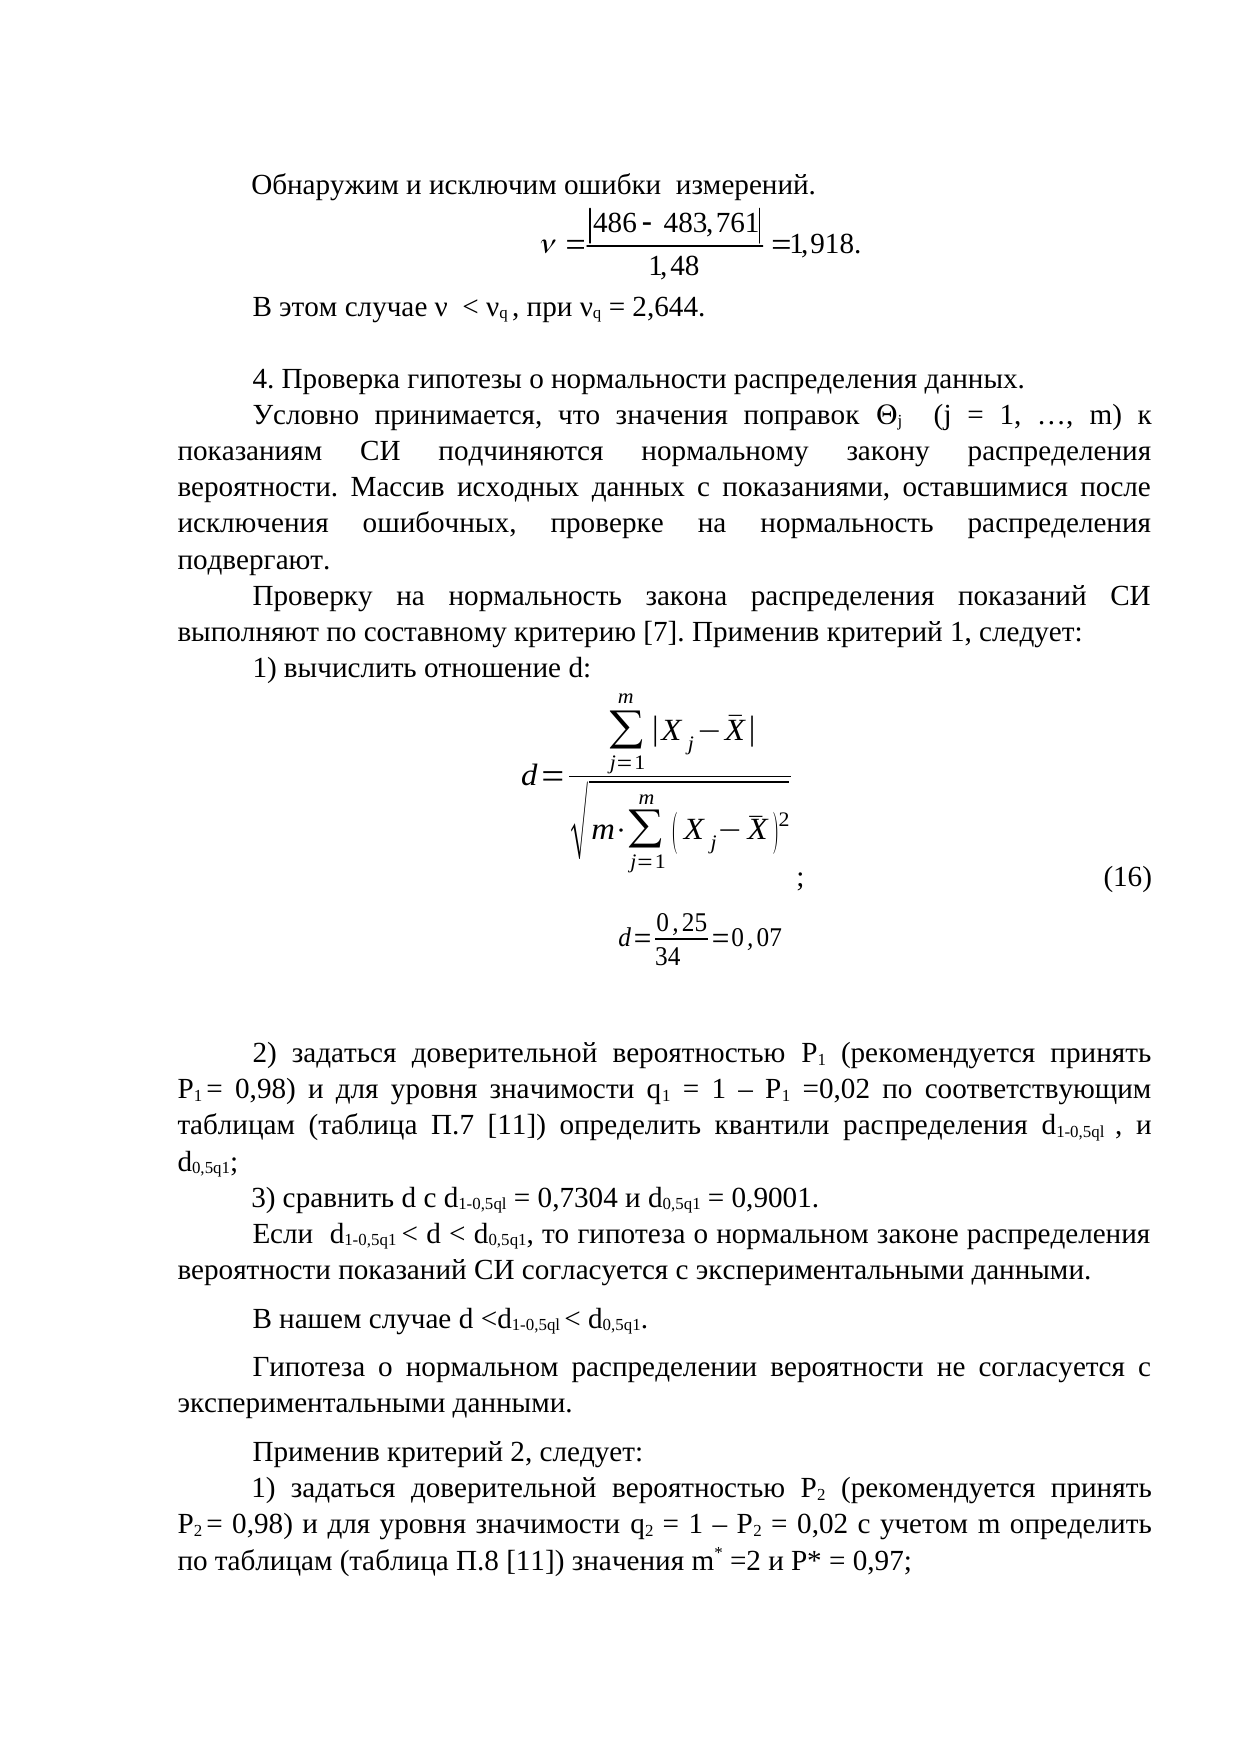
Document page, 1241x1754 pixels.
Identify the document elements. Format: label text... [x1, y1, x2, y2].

text Условно принимается, что значения поправок j (j = 1, …, m) к показаниям СИ подчиняются нормальному закону распределения вероятности. Массив исходных данных с показаниями, оставшимися после исключения ошибочных, проверке на нормальность распределения подвергают. [177, 397, 1152, 575]
text Проверку на нормальность закона распределения показаний СИ выполняют по составному критерию [7]. Применив критерий 1, следует: [177, 578, 1152, 648]
text Если d1-0,5q1 < d < d0,5q1, то гипотеза о нормальном законе распределения вероятности показаний СИ согласуется с экспериментальными данными. [177, 1216, 1152, 1286]
text ; (16) [177, 686, 1152, 893]
text В нашем случае d <d1-0,5ql < d0,5q1. [177, 1301, 1152, 1334]
text Применив критерий 2, следует: [177, 1434, 1152, 1468]
text 3) сравнить d с d1-0,5ql = 0,7304 и d0,5q1 = 0,9001. [177, 1180, 1152, 1213]
text В этом случае ν < νq , при νq = 2,644. [177, 289, 1152, 322]
text 4. Проверка гипотезы о нормальности распределения данных. [177, 361, 1152, 394]
text 1) задаться доверительной вероятностью Р2 (рекомендуется принять Р2 = 0,98) и для уровня значимости q2 = 1 – Р2 = 0,02 с учетом m определить по таблицам (таблица П.8 [11]) значения m* =2 и Р* = 0,97; [177, 1470, 1152, 1576]
text Обнаружим и исключим ошибки измерений. [177, 167, 1152, 201]
text 1) вычислить отношение d: [177, 650, 1152, 684]
text Гипотеза о нормальном распределении вероятности не согласуется с экспериментальными данными. [177, 1349, 1152, 1419]
text 2) задаться доверительной вероятностью P1 (рекомендуется принять P1 = 0,98) и для уровня значимости q1 = 1 – Р1 =0,02 по соответствующим таблицам (таблица П.7 [11]) определить квантили распределения d1-0,5ql , и d0,5q1; [177, 1035, 1152, 1177]
